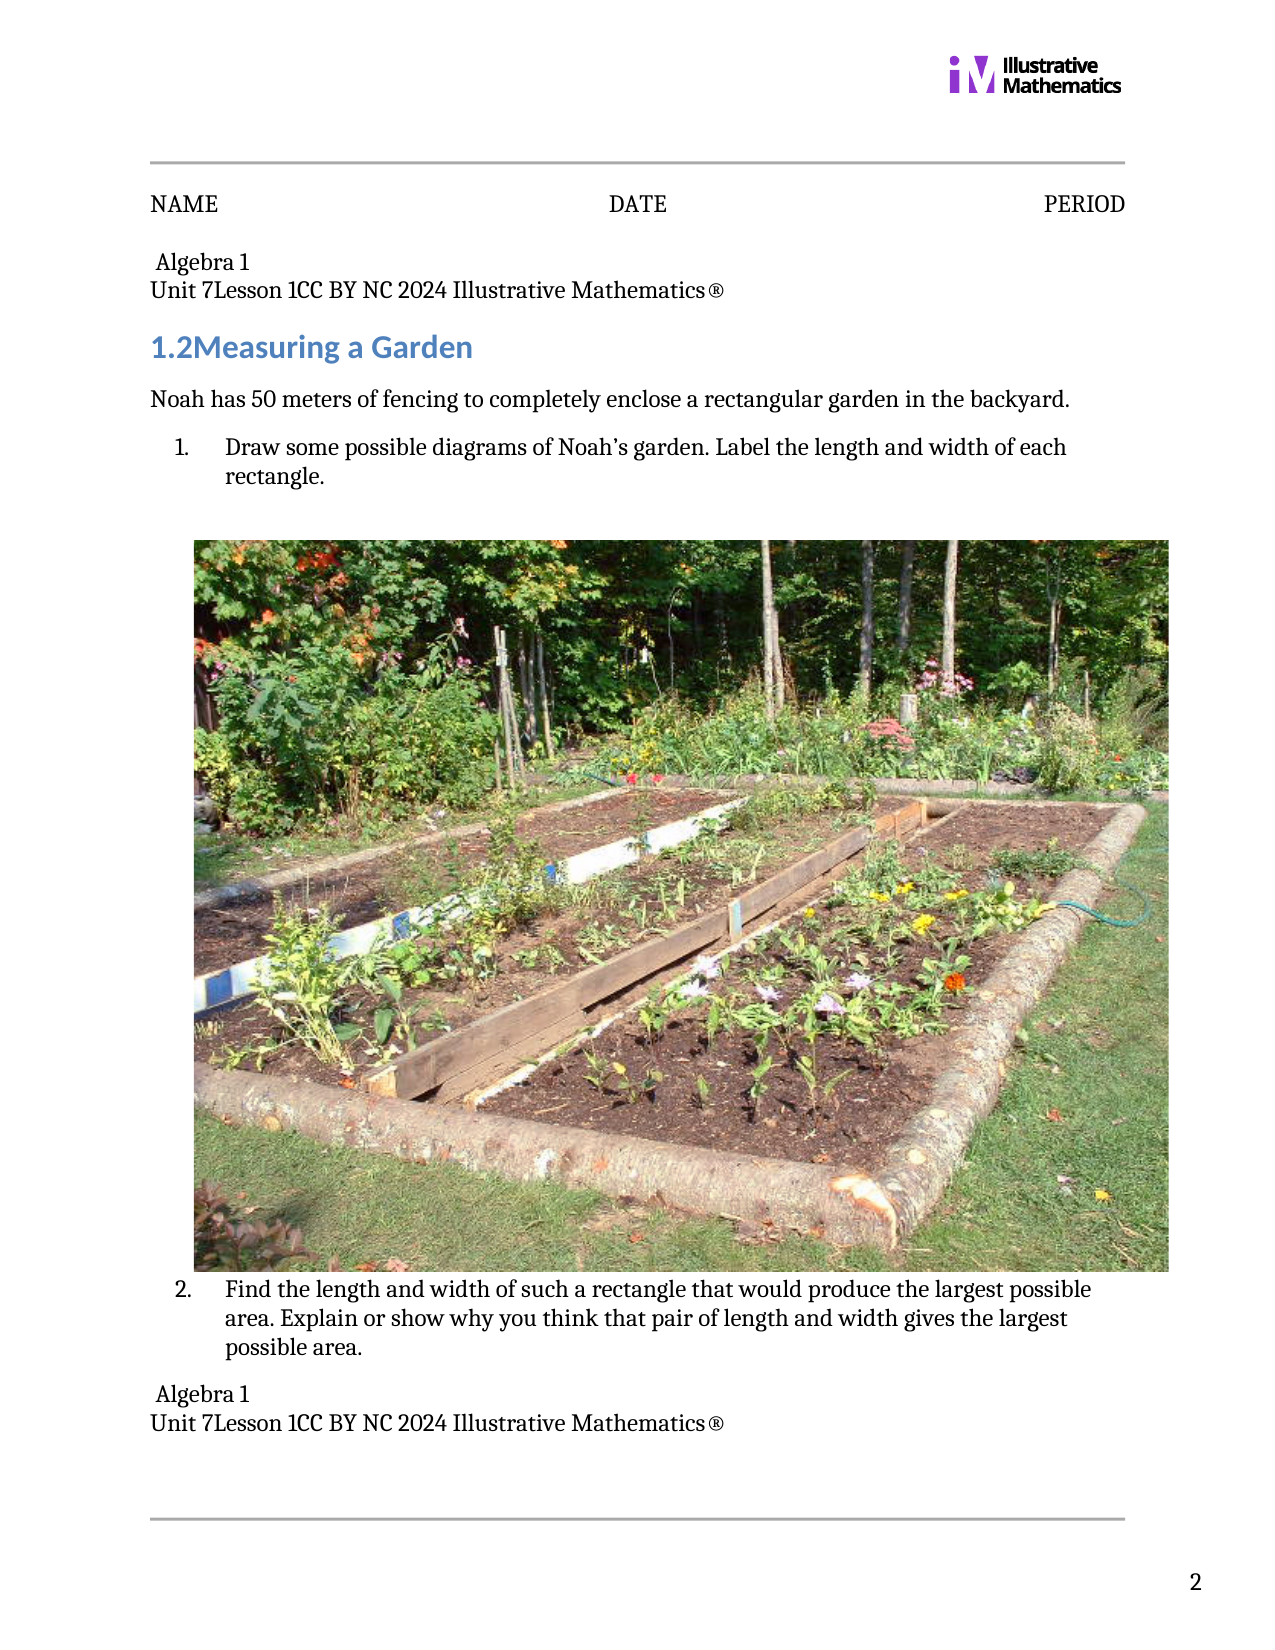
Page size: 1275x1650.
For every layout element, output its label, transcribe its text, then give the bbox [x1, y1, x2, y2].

list Find the length and width of such a rectangle that would produce the largest possible area. Explain or show why you think that pair of length and width gives the largest possible area. [175, 1275, 1125, 1361]
subtitle 1.2Measuring a Garden [150, 326, 1125, 367]
picture [193, 540, 1169, 1272]
text Algebra 1 Unit 7Lesson 1CC BY NC 2024 Illustrative Mathematics® [150, 1380, 1125, 1437]
list Draw some possible diagrams of Noah’s garden. Label the length and width of each rectangle. [175, 433, 1125, 490]
text Noah has 50 meters of fencing to completely enclose a rectangular garden in the backyard. [150, 385, 1125, 414]
text Algebra 1 Unit 7Lesson 1CC BY NC 2024 Illustrative Mathematics® [150, 247, 1125, 305]
picture [949, 55, 1121, 93]
